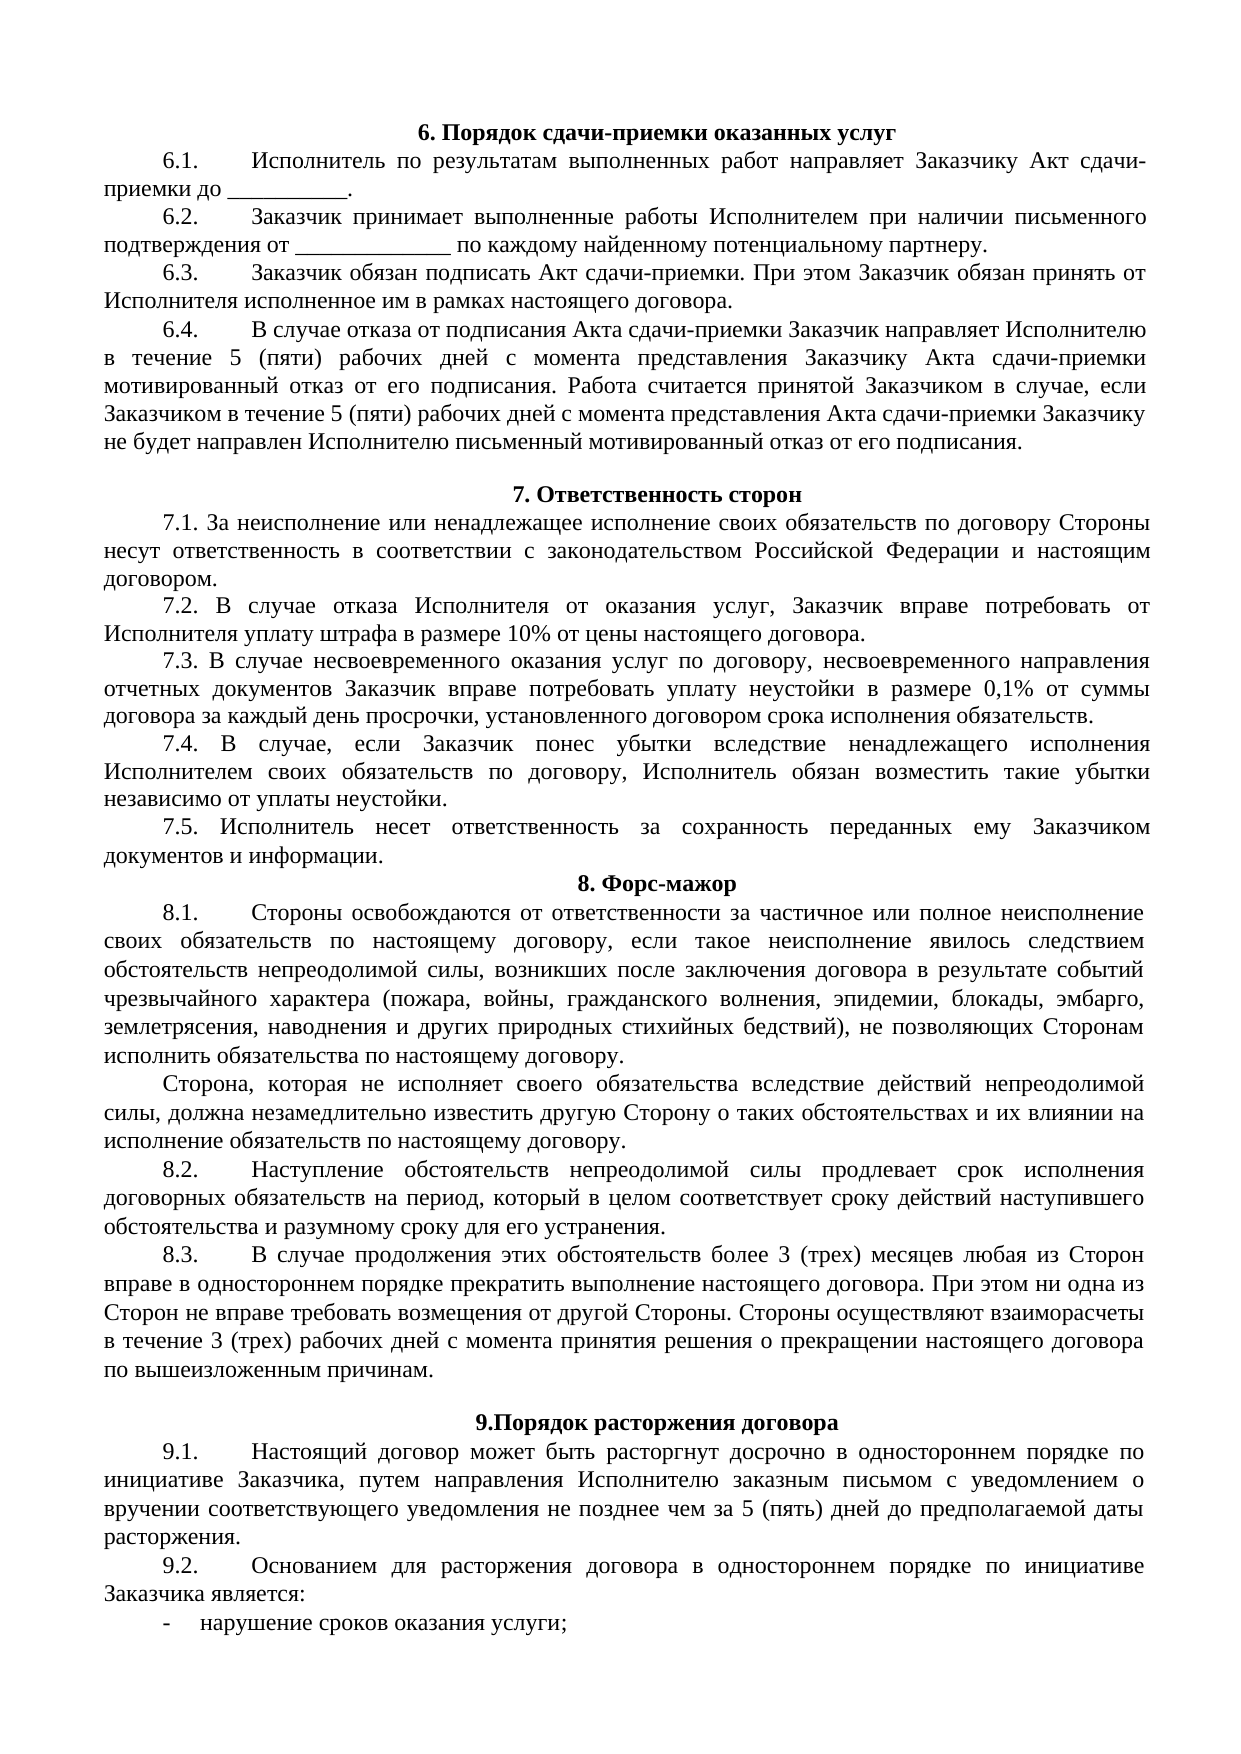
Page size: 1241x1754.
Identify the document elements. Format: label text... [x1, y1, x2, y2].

text 7.5. Исполнитель несет ответственность за сохранность переданных ему Заказчиком документов и информации. [103, 812, 1152, 869]
list В случае отказа от подписания Акта сдачи-приемки Заказчик направляет Исполнителю в течение 5 (пяти) рабочих дней с момента представления Заказчику Акта сдачи-приемки мотивированный отказ от его подписания. Работа считается принятой Заказчиком в случае, если Заказчиком в течение 5 (пяти) рабочих дней с момента представления Акта сдачи-приемки Заказчику не будет направлен Исполнителю письменный мотивированный отказ от его подписания. [103, 314, 1148, 455]
text 7.4. В случае, если Заказчик понес убытки вследствие ненадлежащего исполнения Исполнителем своих обязательств по договору, Исполнитель обязан возместить такие убытки независимо от уплаты неустойки. [103, 729, 1152, 812]
text 7.1. За неисполнение или ненадлежащее исполнение своих обязательств по договору Стороны несут ответственность в соответствии с законодательством Российской Федерации и настоящим договором. [103, 508, 1152, 591]
text Сторона, которая не исполняет своего обязательства вследствие действий непреодолимой силы, должна незамедлительно известить другую Сторону о таких обстоятельствах и их влиянии на исполнение обязательств по настоящему договору. [103, 1069, 1146, 1154]
text 8. Форс-мажор [103, 869, 1152, 898]
list Наступление обстоятельств непреодолимой силы продлевает срок исполнения договорных обязательств на период, который в целом соответствует сроку действий наступившего обстоятельства и разумному сроку для его устранения. [103, 1154, 1146, 1240]
list Стороны освобождаются от ответственности за частичное или полное неисполнение своих обязательств по настоящему договору, если такое неисполнение явилось следствием обстоятельств непреодолимой силы, возникших после заключения договора в результате событий чрезвычайного характера (пожара, войны, гражданского волнения, эпидемии, блокады, эмбарго, землетрясения, наводнения и других природных стихийных бедствий), не позволяющих Сторонам исполнить обязательства по настоящему договору. [103, 898, 1146, 1069]
list Заказчик обязан подписать Акт сдачи-приемки. При этом Заказчик обязан принять от Исполнителя исполненное им в рамках настоящего договора. [103, 258, 1148, 314]
list Исполнитель по результатам выполненных работ направляет Заказчику Акт сдачи-приемки до __________. [103, 146, 1148, 202]
list 9.Порядок расторжения договора [103, 1408, 1152, 1436]
list В случае продолжения этих обстоятельств более 3 (трех) месяцев любая из Сторон вправе в одностороннем порядке прекратить выполнение настоящего договора. При этом ни одна из Сторон не вправе требовать возмещения от другой Стороны. Стороны осуществляют взаиморасчеты в течение 3 (трех) рабочих дней с момента принятия решения о прекращении настоящего договора по вышеизложенным причинам. [103, 1240, 1146, 1383]
list Настоящий договор может быть расторгнут досрочно в одностороннем порядке по инициативе Заказчика, путем направления Исполнителю заказным письмом с уведомлением о вручении соответствующего уведомления не позднее чем за 5 (пять) дней до предполагаемой даты расторжения. [103, 1436, 1146, 1551]
text 7. Ответственность сторон [103, 479, 1152, 508]
list Заказчик принимает выполненные работы Исполнителем при наличии письменного подтверждения от _____________ по каждому найденному потенциальному партнеру. [103, 202, 1148, 258]
text 7.2. В случае отказа Исполнителя от оказания услуг, Заказчик вправе потребовать от Исполнителя уплату штрафа в размере 10% от цены настоящего договора. [103, 591, 1152, 646]
text 6. Порядок сдачи-приемки оказанных услуг [103, 118, 1152, 146]
text 7.3. В случае несвоевременного оказания услуг по договору, несвоевременного направления отчетных документов Заказчик вправе потребовать уплату неустойки в размере 0,1% от суммы договора за каждый день просрочки, установленного договором срока исполнения обязательств. [103, 646, 1152, 729]
list Основанием для расторжения договора в одностороннем порядке по инициативе Заказчика является: [103, 1551, 1146, 1608]
list нарушение сроков оказания услуги; [162, 1608, 1146, 1636]
